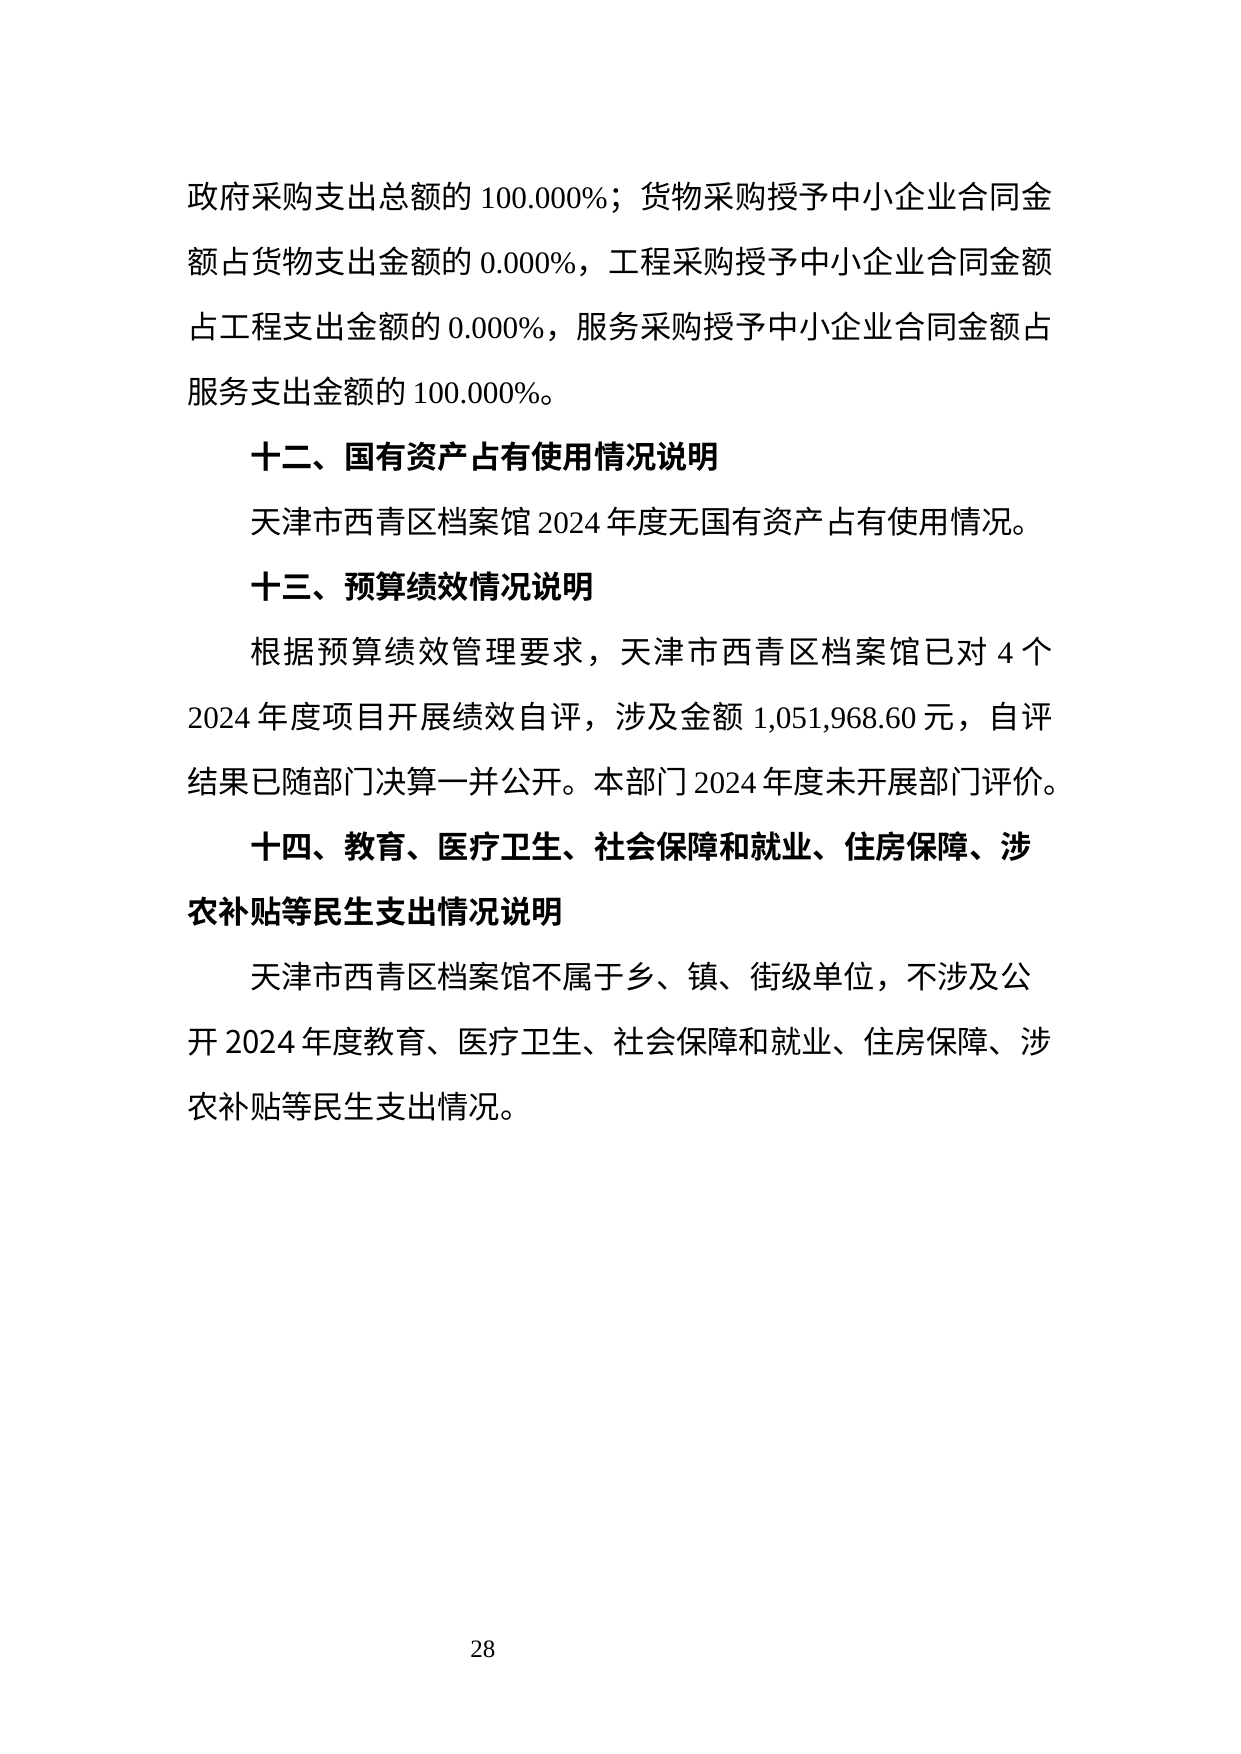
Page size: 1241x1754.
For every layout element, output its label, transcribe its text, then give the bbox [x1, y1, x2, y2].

list 教育、医疗卫生、社会保障和就业、住房保障、涉农补贴等民生支出情况说明 [187, 812, 1053, 942]
text 根据预算绩效管理要求，天津市西青区档案馆已对4个2024年度项目开展绩效自评，涉及金额1,051,968.60元，自评结果已随部门决算一并公开。本部门2024年度未开展部门评价。 [187, 617, 1053, 812]
list 预算绩效情况说明 [187, 552, 1053, 617]
text 十二、国有资产占有使用情况说明 [187, 422, 1053, 487]
text 天津市西青区档案馆不属于乡、镇、街级单位，不涉及公开2024年度教育、医疗卫生、社会保障和就业、住房保障、涉农补贴等民生支出情况。 [187, 942, 1053, 1137]
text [187, 162, 1053, 422]
text 天津市西青区档案馆2024年度无国有资产占有使用情况。 [187, 487, 1053, 552]
